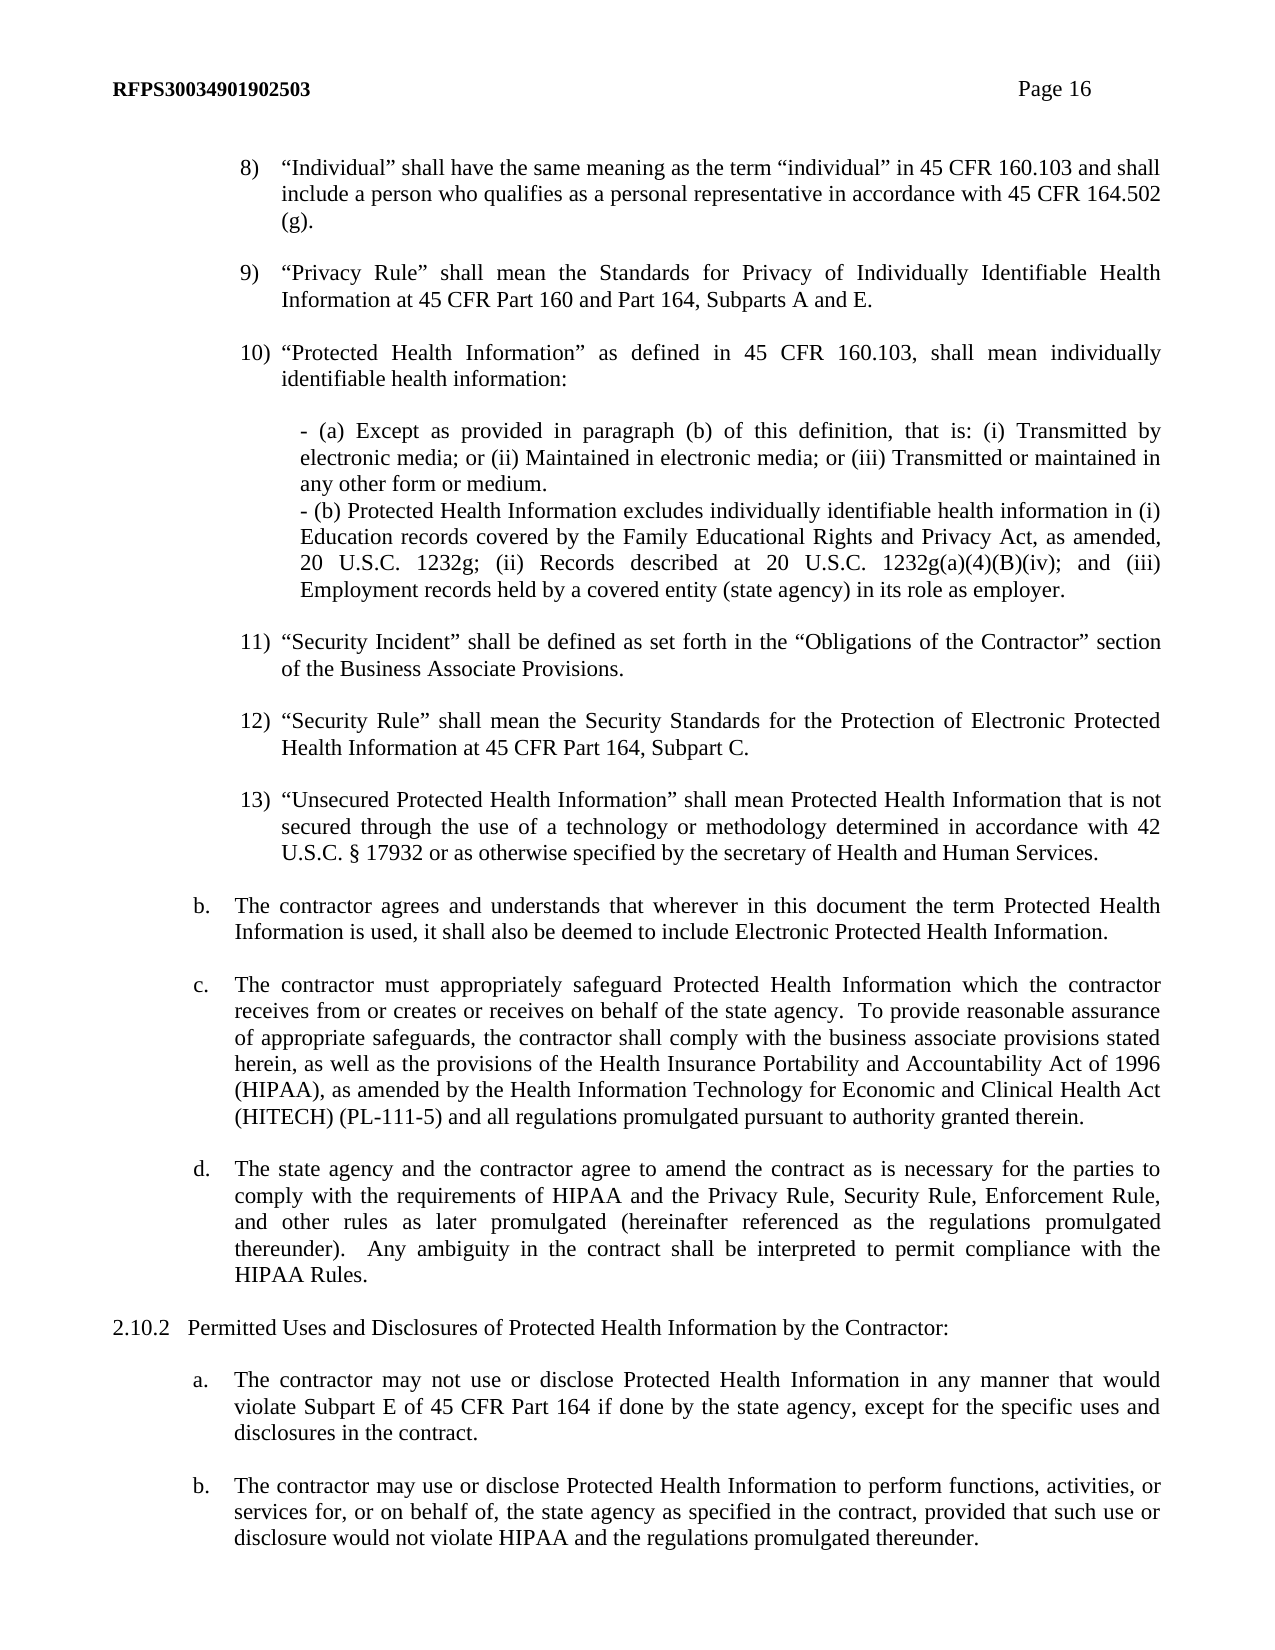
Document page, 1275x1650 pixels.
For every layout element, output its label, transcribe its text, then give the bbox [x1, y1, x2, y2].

subtitle “Protected Health Information” as defined in 45 CFR 160.103, shall mean individually identifiable health information: [234, 338, 1162, 391]
subtitle The contractor may use or disclose Protected Health Information to perform functions, activities, or services for, or on behalf of, the state agency as specified in the contract, provided that such use or disclosure would not violate HIPAA and the regulations promulgated thereunder. [187, 1472, 1162, 1551]
subtitle “Unsecured Protected Health Information” shall mean Protected Health Information that is not secured through the use of a technology or methodology determined in accordance with 42 U.S.C. § 17932 or as otherwise specified by the secretary of Health and Human Services. [234, 787, 1162, 866]
subtitle The contractor agrees and understands that wherever in this document the term Protected Health Information is used, it shall also be deemed to include Electronic Protected Health Information. [187, 892, 1162, 945]
subtitle - (b) Protected Health Information excludes individually identifiable health information in (i) Education records covered by the Family Educational Rights and Privacy Act, as amended, 20 U.S.C. 1232g; (ii) Records described at 20 U.S.C. 1232g(a)(4)(B)(iv); and (iii) Employment records held by a covered entity (state agency) in its role as employer. [300, 497, 1162, 602]
subtitle Permitted Uses and Disclosures of Protected Health Information by the Contractor: [112, 1314, 1162, 1340]
subtitle The state agency and the contractor agree to amend the contract as is necessary for the parties to comply with the requirements of HIPAA and the Privacy Rule, Security Rule, Enforcement Rule, and other rules as later promulgated (hereinafter referenced as the regulations promulgated thereunder). Any ambiguity in the contract shall be interpreted to permit compliance with the HIPAA Rules. [187, 1156, 1162, 1287]
subtitle “Security Incident” shall be defined as set forth in the “Obligations of the Contractor” section of the Business Associate Provisions. [234, 628, 1162, 681]
subtitle “Security Rule” shall mean the Security Standards for the Protection of Electronic Protected Health Information at 45 CFR Part 164, Subpart C. [234, 707, 1162, 760]
subtitle The contractor must appropriately safeguard Protected Health Information which the contractor receives from or creates or receives on behalf of the state agency. To provide reasonable assurance of appropriate safeguards, the contractor shall comply with the business associate provisions stated herein, as well as the provisions of the Health Insurance Portability and Accountability Act of 1996 (HIPAA), as amended by the Health Information Technology for Economic and Clinical Health Act (HITECH) (PL-111-5) and all regulations promulgated pursuant to authority granted therein. [187, 971, 1162, 1129]
subtitle The contractor may not use or disclose Protected Health Information in any manner that would violate Subpart E of 45 CFR Part 164 if done by the state agency, except for the specific uses and disclosures in the contract. [187, 1366, 1162, 1445]
subtitle “Individual” shall have the same meaning as the term “individual” in 45 CFR 160.103 and shall include a person who qualifies as a personal representative in accordance with 45 CFR 164.502 (g). [234, 154, 1162, 233]
subtitle “Privacy Rule” shall mean the Standards for Privacy of Individually Identifiable Health Information at 45 CFR Part 160 and Part 164, Subparts A and E. [234, 259, 1162, 312]
subtitle - (a) Except as provided in paragraph (b) of this definition, that is: (i) Transmitted by electronic media; or (ii) Maintained in electronic media; or (iii) Transmitted or maintained in any other form or medium. [300, 418, 1162, 497]
